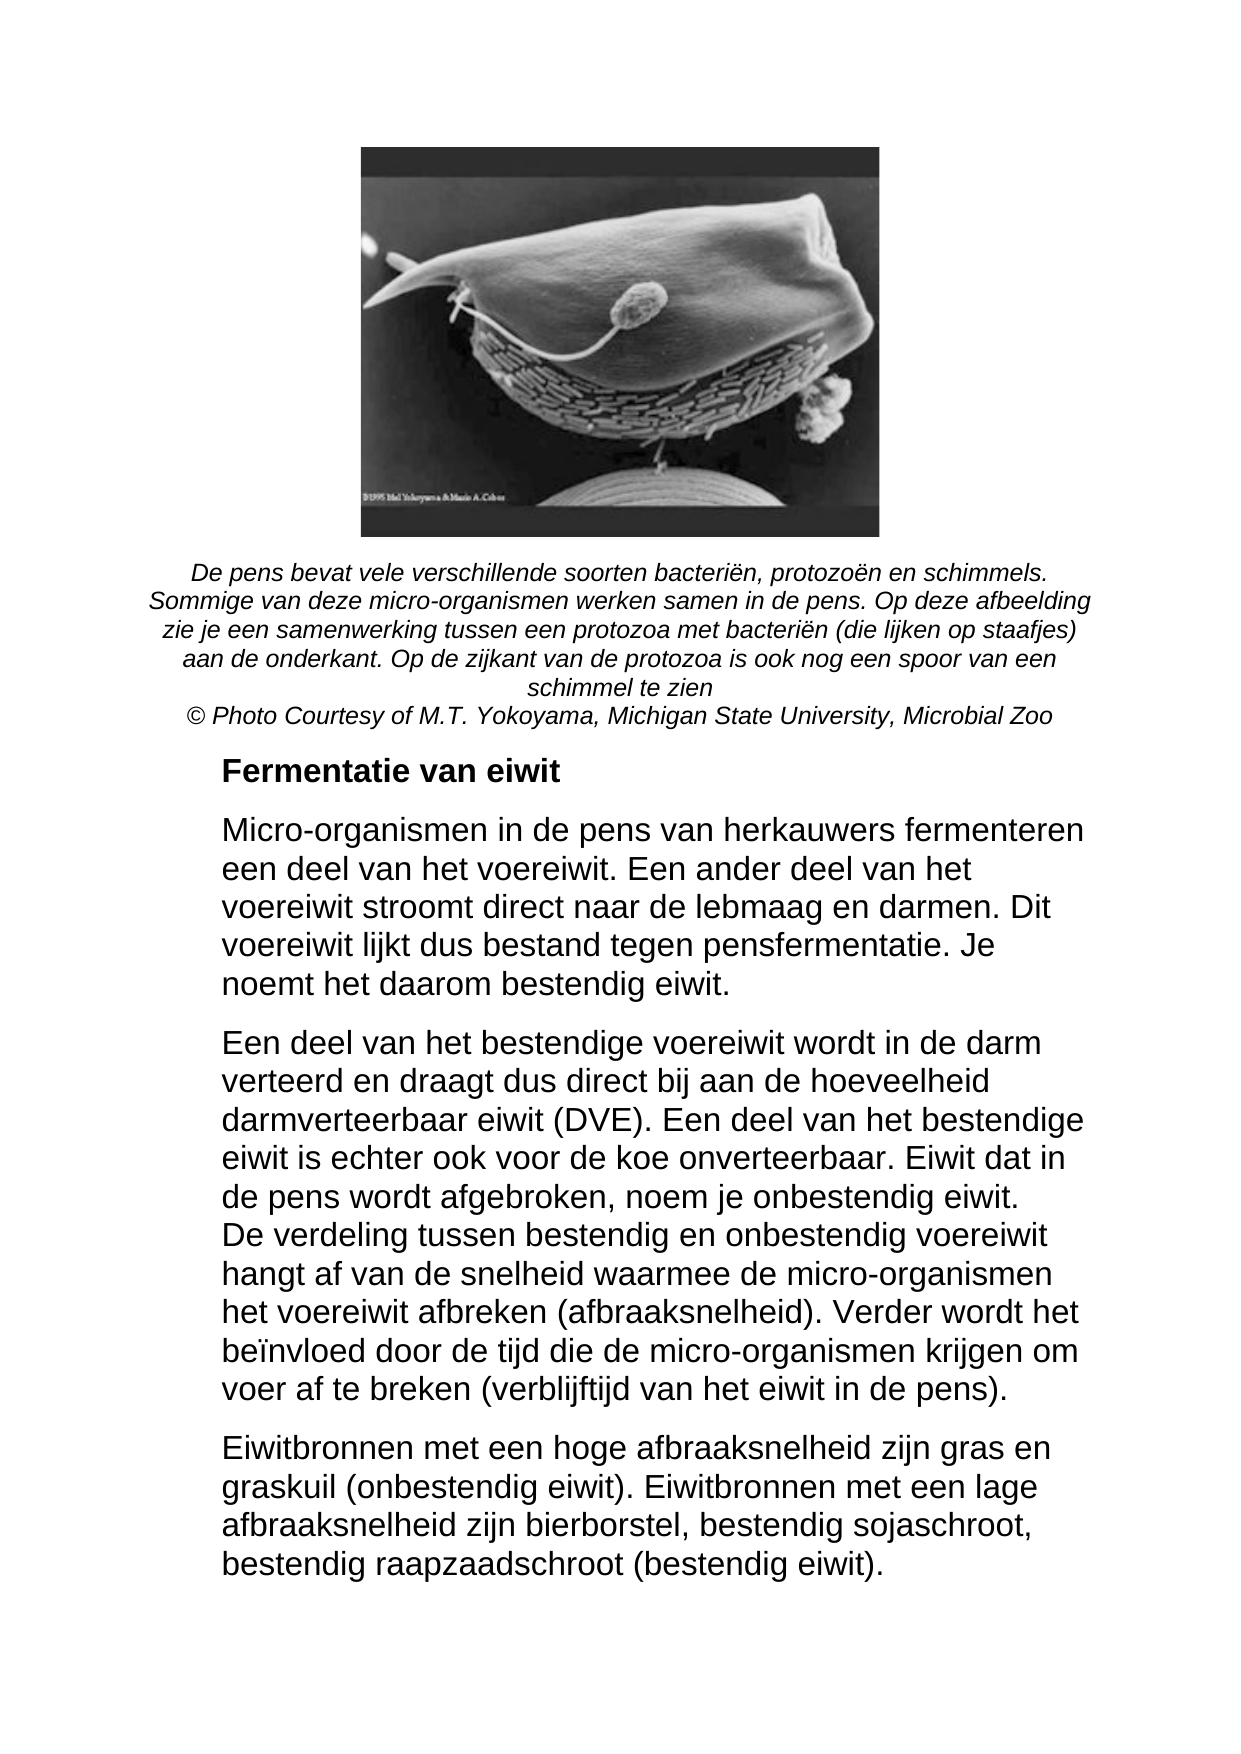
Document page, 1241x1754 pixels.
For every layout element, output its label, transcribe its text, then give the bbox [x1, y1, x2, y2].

picture [360, 147, 880, 537]
text De pens bevat vele verschillende soorten bacteriën, protozoën en schimmels. Sommige van deze micro-organismen werken samen in de pens. Op deze afbeelding zie je een samenwerking tussen een protozoa met bacteriën (die lijken op staafjes) aan de onderkant. Op de zijkant van de protozoa is ook nog een spoor van een schimmel te zien © Photo Courtesy of M.T. Yokoyama, Michigan State University, Microbial Zoo [148, 557, 1093, 730]
text Een deel van het bestendige voereiwit wordt in de darm verteerd en draagt dus direct bij aan de hoeveelheid darmverteerbaar eiwit (DVE). Een deel van het bestendige eiwit is echter ook voor de koe onverteerbaar. Eiwit dat in de pens wordt afgebroken, noem je onbestendig eiwit. De verdeling tussen bestendig en onbestendig voereiwit hangt af van de snelheid waarmee de micro-organismen het voereiwit afbreken (afbraaksnelheid). Verder wordt het beïnvloed door de tijd die de micro-organismen krijgen om voer af te breken (verblijftijd van het eiwit in de pens). [221, 1023, 1093, 1407]
text Eiwitbronnen met een hoge afbraaksnelheid zijn gras en graskuil (onbestendig eiwit). Eiwitbronnen met een lage afbraaksnelheid zijn bierborstel, bestendig sojaschroot, bestendig raapzaadschroot (bestendig eiwit). [221, 1428, 1093, 1582]
text Micro-organismen in de pens van herkauwers fermenteren een deel van het voereiwit. Een ander deel van het voereiwit stroomt direct naar de lebmaag en darmen. Dit voereiwit lijkt dus bestand tegen pensfermentatie. Je noemt het daarom bestendig eiwit. [221, 810, 1093, 1002]
text Fermentatie van eiwit [221, 751, 1093, 789]
